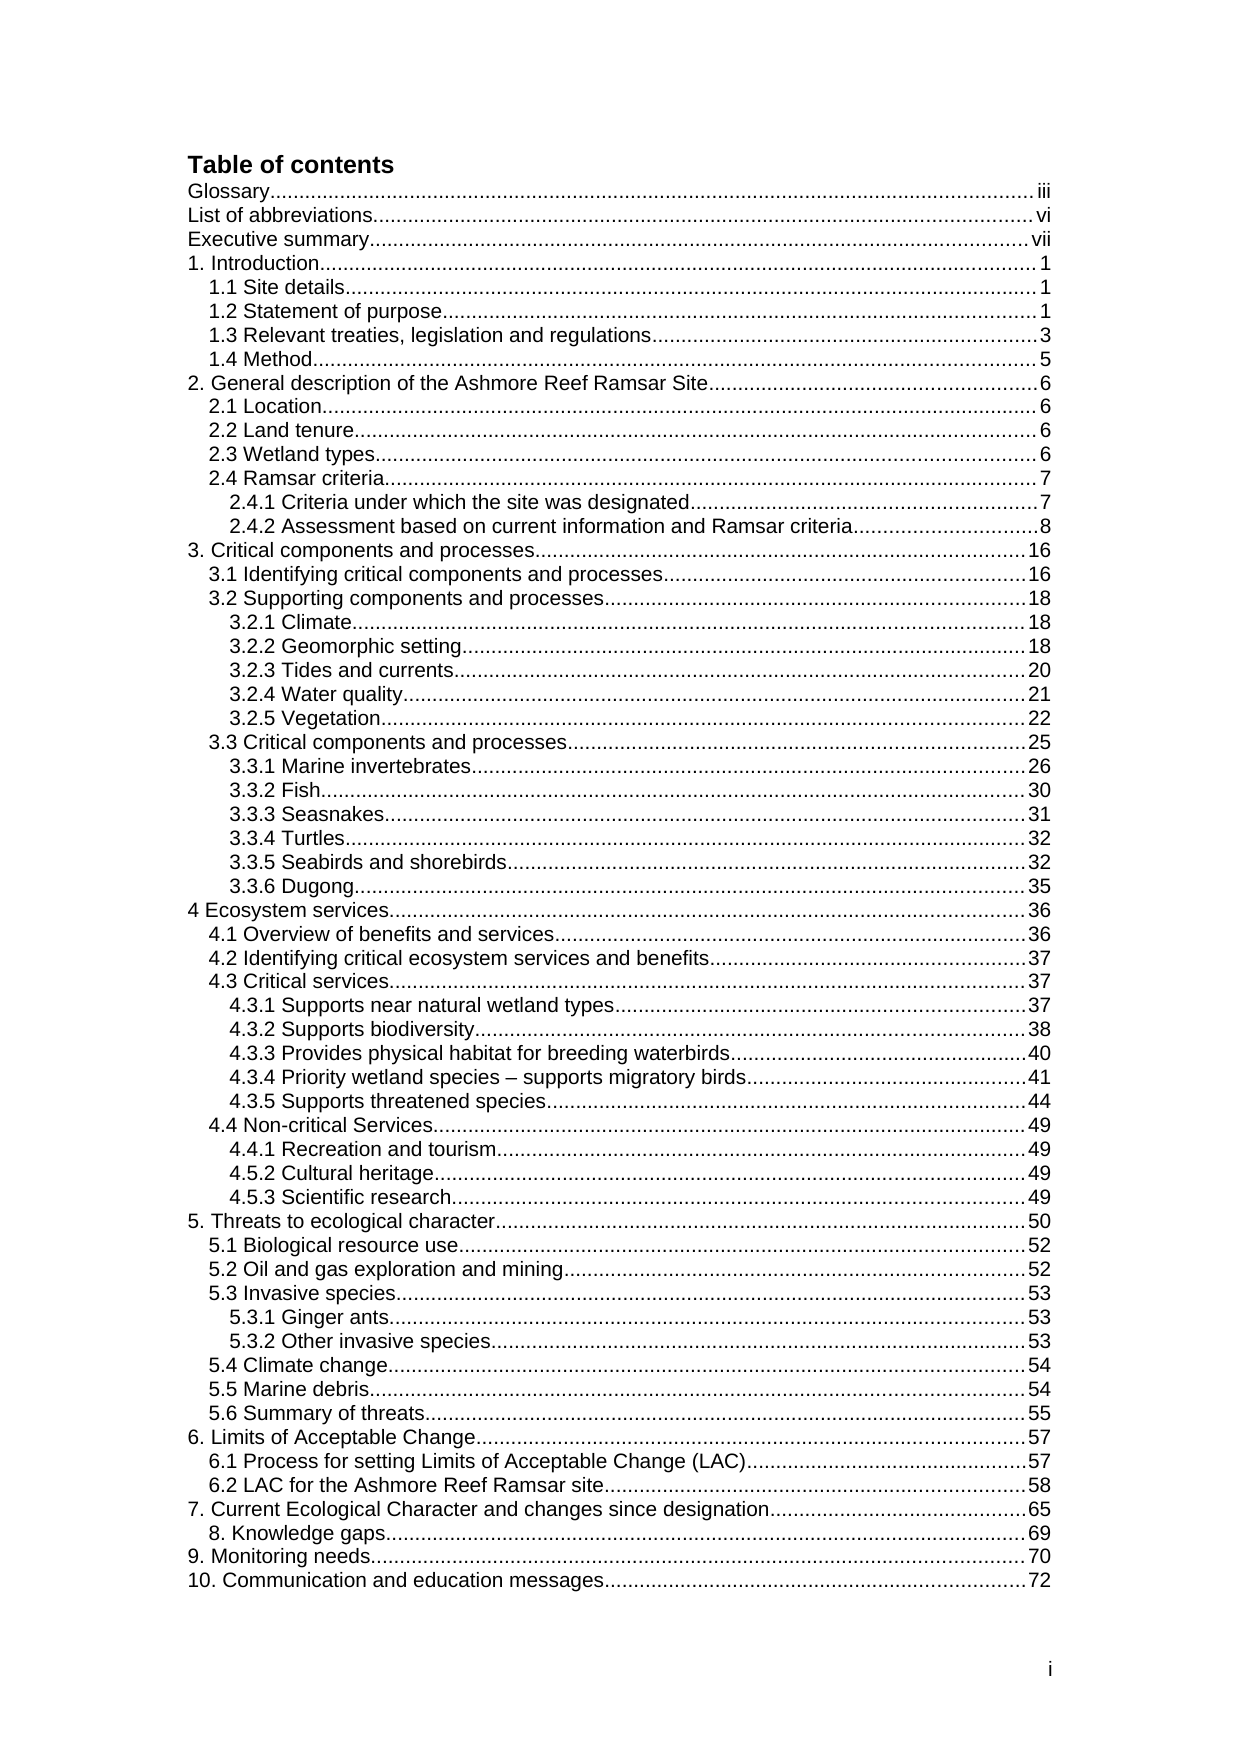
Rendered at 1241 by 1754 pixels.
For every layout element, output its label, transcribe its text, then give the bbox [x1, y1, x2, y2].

text 4.4 Non-critical Services 49 [208, 1113, 1053, 1137]
text 1.4 Method 5 [208, 346, 1053, 370]
text 3.3.4 Turtles 32 [229, 826, 1053, 849]
text 5.5 Marine debris 54 [208, 1377, 1053, 1401]
text 5.3 Invasive species 53 [208, 1281, 1053, 1305]
text 6.1 Process for setting Limits of Acceptable Change (LAC) 57 [208, 1448, 1053, 1472]
text 4.5.3 Scientific research 49 [229, 1185, 1053, 1209]
text 3.2.1 Climate 18 [229, 610, 1053, 634]
text 1. Introduction 1 [187, 251, 1053, 274]
text 5.3.1 Ginger ants 53 [229, 1305, 1053, 1329]
text Table of contents [187, 150, 1053, 179]
text 6.2 LAC for the Ashmore Reef Ramsar site 58 [208, 1472, 1053, 1496]
text 4.3.2 Supports biodiversity 38 [229, 1017, 1053, 1041]
text 3. Critical components and processes 16 [187, 538, 1053, 562]
text 2.4.1 Criteria under which the site was designated 7 [229, 490, 1053, 514]
text 3.3.5 Seabirds and shorebirds 32 [229, 849, 1053, 873]
text 3.3.1 Marine invertebrates 26 [229, 754, 1053, 778]
text 5.6 Summary of threats 55 [208, 1401, 1053, 1424]
text 4.3.4 Priority wetland species – supports migratory birds 41 [229, 1065, 1053, 1089]
text 2. General description of the Ashmore Reef Ramsar Site 6 [187, 370, 1053, 394]
text 3.2.5 Vegetation 22 [229, 706, 1053, 730]
text 3.3 Critical components and processes 25 [208, 730, 1053, 754]
text 2.3 Wetland types 6 [208, 442, 1053, 466]
text 3.2 Supporting components and processes 18 [208, 586, 1053, 610]
text 4.5.2 Cultural heritage 49 [229, 1161, 1053, 1185]
text 2.2 Land tenure 6 [208, 418, 1053, 442]
text 4.3.5 Supports threatened species 44 [229, 1089, 1053, 1113]
text 4.1 Overview of benefits and services 36 [208, 921, 1053, 945]
text 5.1 Biological resource use 52 [208, 1233, 1053, 1257]
text 9. Monitoring needs 70 [187, 1544, 1053, 1568]
text 2.4.2 Assessment based on current information and Ramsar criteria 8 [229, 514, 1053, 538]
text 8. Knowledge gaps 69 [208, 1520, 1053, 1544]
text 3.2.4 Water quality 21 [229, 682, 1053, 706]
text 6. Limits of Acceptable Change 57 [187, 1424, 1053, 1448]
text 7. Current Ecological Character and changes since designation 65 [187, 1496, 1053, 1520]
text 2.4 Ramsar criteria 7 [208, 466, 1053, 490]
text 5. Threats to ecological character 50 [187, 1209, 1053, 1233]
text 3.3.6 Dugong 35 [229, 873, 1053, 897]
text 4.3 Critical services 37 [208, 969, 1053, 993]
text 1.1 Site details 1 [208, 274, 1053, 298]
text 5.2 Oil and gas exploration and mining 52 [208, 1257, 1053, 1281]
text 2.1 Location 6 [208, 394, 1053, 418]
text 4 Ecosystem services 36 [187, 897, 1053, 921]
text 10. Communication and education messages 72 [187, 1568, 1053, 1592]
text List of abbreviations vi [187, 203, 1053, 227]
text 3.1 Identifying critical components and processes 16 [208, 562, 1053, 586]
text 3.2.3 Tides and currents 20 [229, 658, 1053, 682]
text 3.3.2 Fish 30 [229, 778, 1053, 802]
text 1.2 Statement of purpose 1 [208, 298, 1053, 322]
text 5.4 Climate change 54 [208, 1353, 1053, 1377]
text 4.3.3 Provides physical habitat for breeding waterbirds 40 [229, 1041, 1053, 1065]
text 5.3.2 Other invasive species 53 [229, 1329, 1053, 1353]
text 4.2 Identifying critical ecosystem services and benefits 37 [208, 945, 1053, 969]
text Executive summary vii [187, 227, 1053, 251]
text 3.3.3 Seasnakes 31 [229, 802, 1053, 826]
text 4.3.1 Supports near natural wetland types 37 [229, 993, 1053, 1017]
text Glossary iii [187, 179, 1053, 203]
text 4.4.1 Recreation and tourism 49 [229, 1137, 1053, 1161]
text 1.3 Relevant treaties, legislation and regulations 3 [208, 322, 1053, 346]
text 3.2.2 Geomorphic setting 18 [229, 634, 1053, 658]
